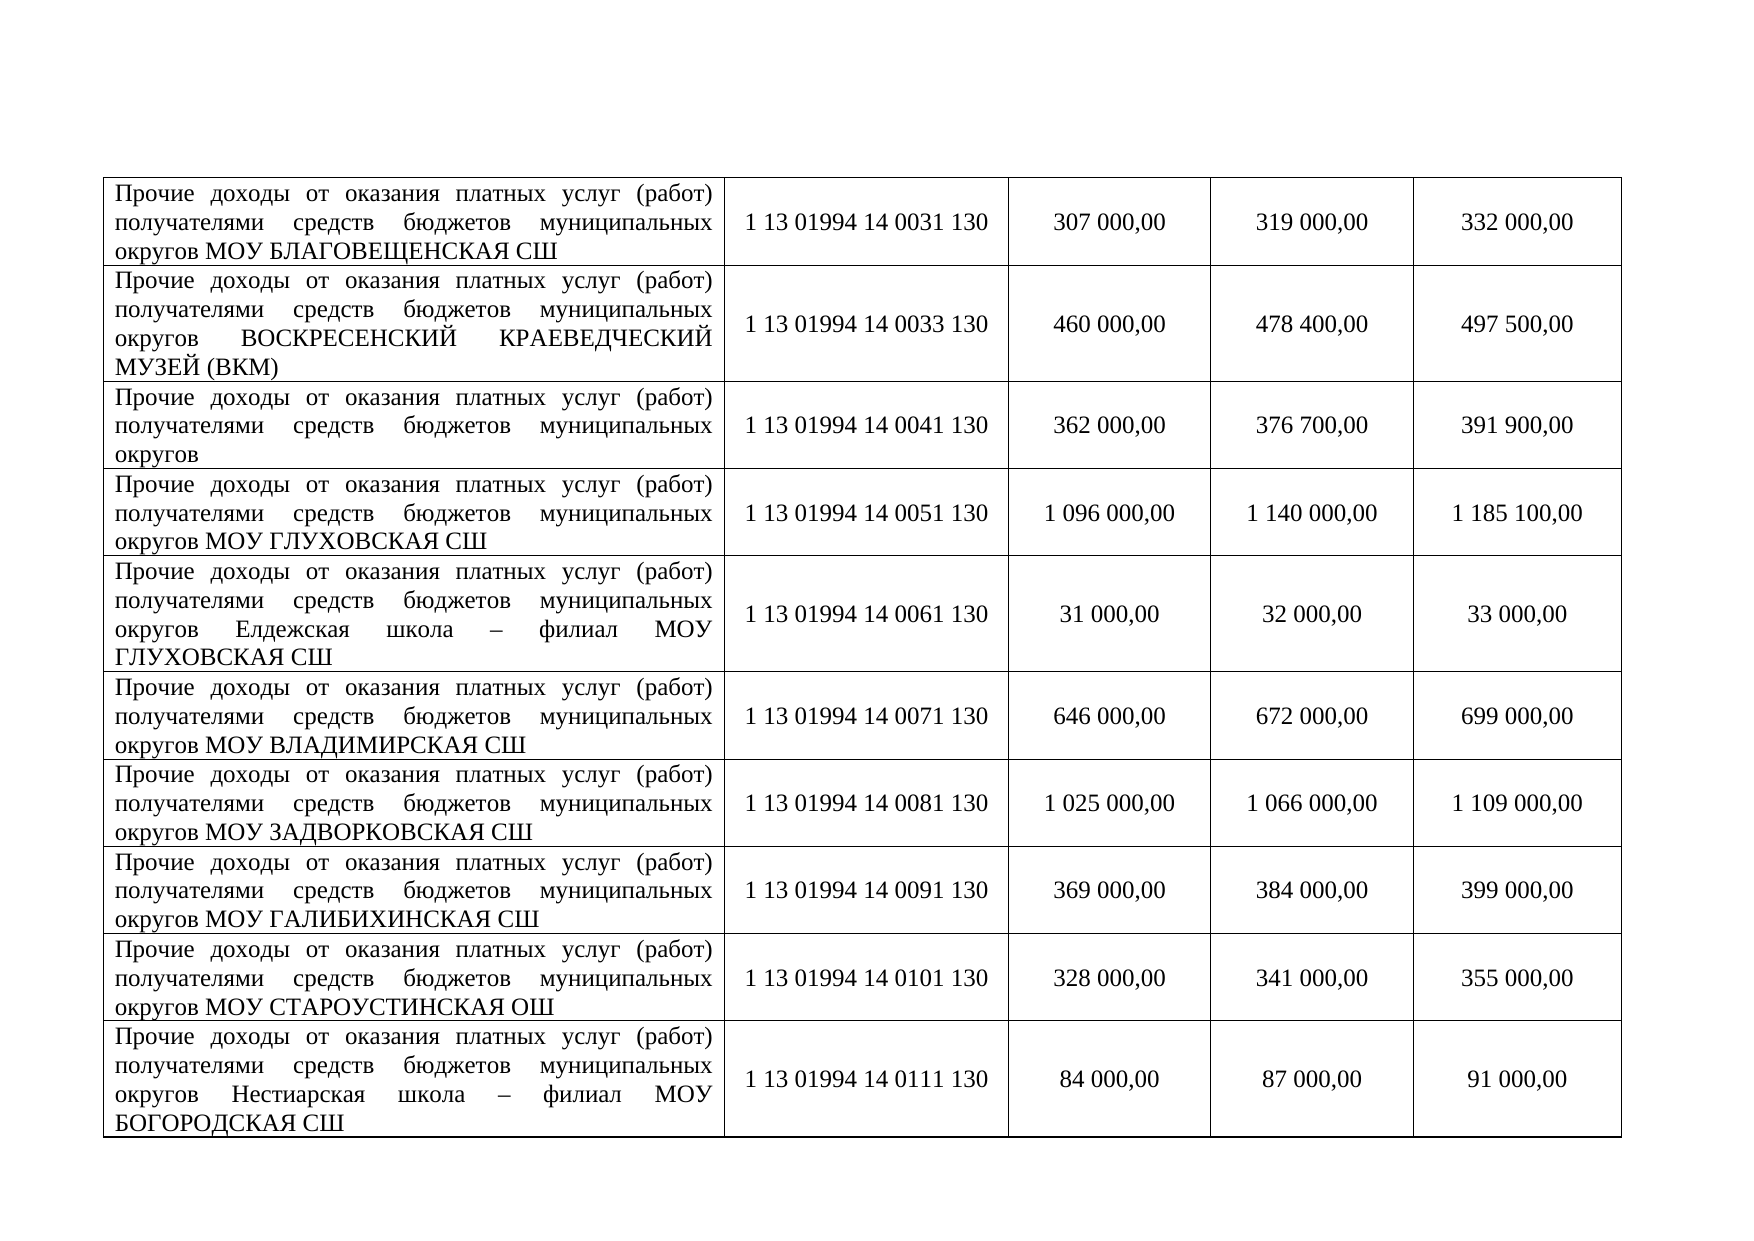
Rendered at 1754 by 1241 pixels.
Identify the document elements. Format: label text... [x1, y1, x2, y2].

table_cell 1 066 000,00 [1211, 760, 1413, 846]
table_cell 1 13 01994 14 0071 130 [725, 672, 1008, 758]
table_cell Прочие доходы от оказания платных услуг (работ) получателями средств бюджетов муниципальных округов Елдежская школа – филиал МОУ ГЛУХОВСКАЯ СШ [104, 556, 724, 671]
table_cell 1 13 01994 14 0091 130 [725, 847, 1008, 933]
table_cell 1 140 000,00 [1211, 469, 1413, 555]
table_cell Прочие доходы от оказания платных услуг (работ) получателями средств бюджетов муниципальных округов МОУ ЗАДВОРКОВСКАЯ СШ [104, 760, 724, 846]
table_cell Прочие доходы от оказания платных услуг (работ) получателями средств бюджетов муниципальных округов МОУ ГАЛИБИХИНСКАЯ СШ [104, 847, 724, 933]
table_cell 362 000,00 [1009, 382, 1210, 468]
table_cell 1 13 01994 14 0051 130 [725, 469, 1008, 555]
table_cell 376 700,00 [1211, 382, 1413, 468]
table_cell 355 000,00 [1414, 934, 1621, 1020]
table_cell Прочие доходы от оказания платных услуг (работ) получателями средств бюджетов муниципальных округов [104, 382, 724, 468]
table_cell 328 000,00 [1009, 934, 1210, 1020]
table_cell 1 13 01994 14 0033 130 [725, 266, 1008, 381]
table_cell 1 185 100,00 [1414, 469, 1621, 555]
table_cell 91 000,00 [1414, 1021, 1621, 1136]
table_cell 307 000,00 [1009, 178, 1210, 264]
table_cell 1 13 01994 14 0041 130 [725, 382, 1008, 468]
table_cell Прочие доходы от оказания платных услуг (работ) получателями средств бюджетов муниципальных округов МОУ ГЛУХОВСКАЯ СШ [104, 469, 724, 555]
table_cell Прочие доходы от оказания платных услуг (работ) получателями средств бюджетов муниципальных округов Нестиарская школа – филиал МОУ БОГОРОДСКАЯ СШ [104, 1021, 724, 1136]
table_cell 1 13 01994 14 0081 130 [725, 760, 1008, 846]
table_cell 341 000,00 [1211, 934, 1413, 1020]
table_cell 1 109 000,00 [1414, 760, 1621, 846]
table_cell 84 000,00 [1009, 1021, 1210, 1136]
table_cell 332 000,00 [1414, 178, 1621, 264]
table_cell 33 000,00 [1414, 556, 1621, 671]
table_cell 699 000,00 [1414, 672, 1621, 758]
table_cell 497 500,00 [1414, 266, 1621, 381]
table_cell 32 000,00 [1211, 556, 1413, 671]
table_cell 1 13 01994 14 0031 130 [725, 178, 1008, 264]
table_cell 1 13 01994 14 0111 130 [725, 1021, 1008, 1136]
table_cell 31 000,00 [1009, 556, 1210, 671]
table_cell Прочие доходы от оказания платных услуг (работ) получателями средств бюджетов муниципальных округов ВОСКРЕСЕНСКИЙ КРАЕВЕДЧЕСКИЙ МУЗЕЙ (ВКМ) [104, 266, 724, 381]
table_cell 646 000,00 [1009, 672, 1210, 758]
table_cell 319 000,00 [1211, 178, 1413, 264]
table_cell 478 400,00 [1211, 266, 1413, 381]
table_cell 460 000,00 [1009, 266, 1210, 381]
table_cell 672 000,00 [1211, 672, 1413, 758]
table_cell 1 13 01994 14 0061 130 [725, 556, 1008, 671]
table_cell 399 000,00 [1414, 847, 1621, 933]
table_cell 369 000,00 [1009, 847, 1210, 933]
table_cell 87 000,00 [1211, 1021, 1413, 1136]
table_cell Прочие доходы от оказания платных услуг (работ) получателями средств бюджетов муниципальных округов МОУ СТАРОУСТИНСКАЯ ОШ [104, 934, 724, 1020]
table_cell 391 900,00 [1414, 382, 1621, 468]
table_cell Прочие доходы от оказания платных услуг (работ) получателями средств бюджетов муниципальных округов МОУ ВЛАДИМИРСКАЯ СШ [104, 672, 724, 758]
table_cell 1 096 000,00 [1009, 469, 1210, 555]
table_cell 1 13 01994 14 0101 130 [725, 934, 1008, 1020]
table_cell 384 000,00 [1211, 847, 1413, 933]
table_cell Прочие доходы от оказания платных услуг (работ) получателями средств бюджетов муниципальных округов МОУ БЛАГОВЕЩЕНСКАЯ СШ [104, 178, 724, 264]
table_cell 1 025 000,00 [1009, 760, 1210, 846]
